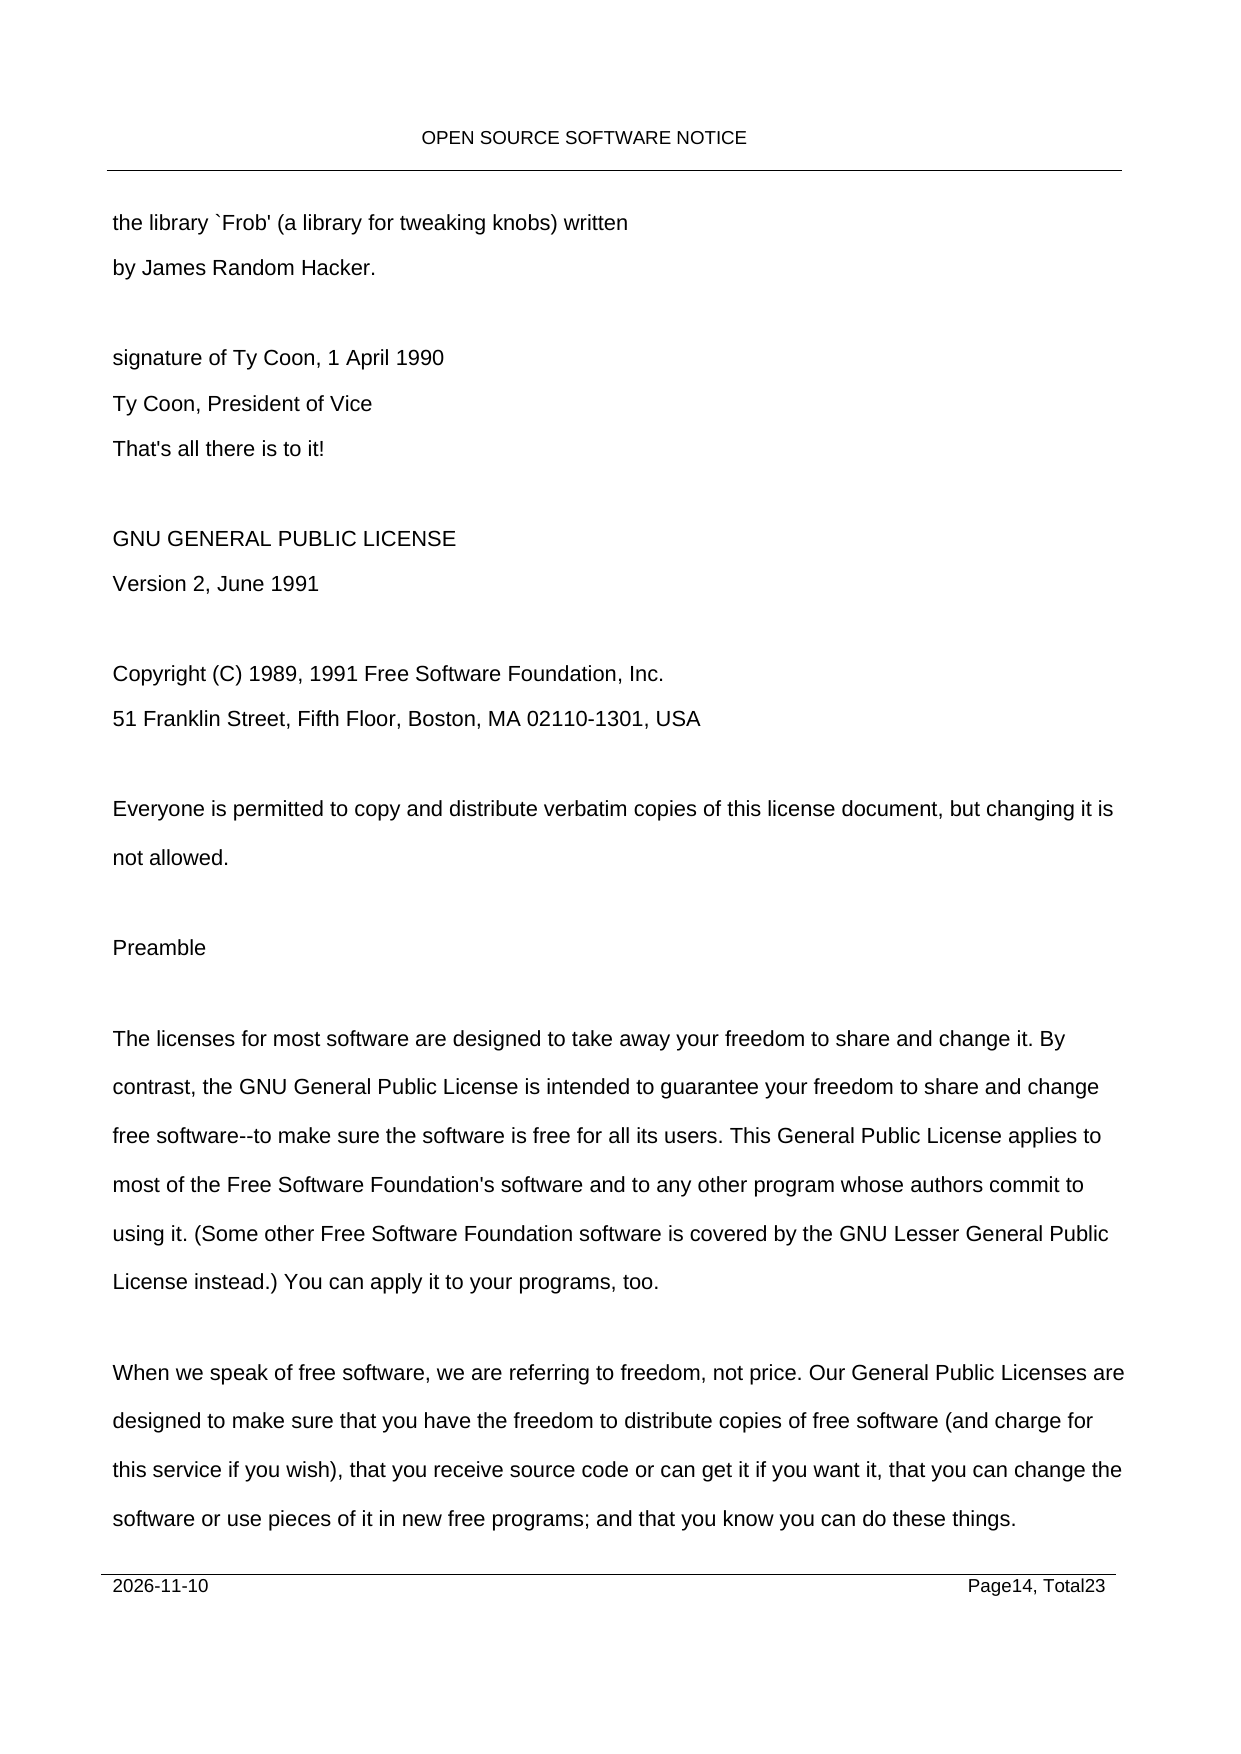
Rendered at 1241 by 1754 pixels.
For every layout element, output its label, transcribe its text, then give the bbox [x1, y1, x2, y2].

text GNU GENERAL PUBLIC LICENSE [112, 522, 1128, 554]
text the library `Frob' (a library for tweaking knobs) written [112, 206, 1128, 239]
text by James Random Hacker. [112, 251, 1128, 284]
text That's all there is to it! [112, 432, 1128, 464]
text The licenses for most software are designed to take away your freedom to share and change it. By contrast, the GNU General Public License is intended to guarantee your freedom to share and change free software--to make sure the software is free for all its users. This General Public License applies to most of the Free Software Foundation's software and to any other program whose authors commit to using it. (Some other Free Software Foundation software is covered by the GNU Lesser General Public License instead.) You can apply it to your programs, too. [112, 1022, 1128, 1298]
text 51 Franklin Street, Fifth Floor, Boston, MA 02110-1301, USA [112, 702, 1128, 735]
text signature of Ty Coon, 1 April 1990 [112, 342, 1128, 374]
text Everyone is permitted to copy and distribute verbatim copies of this license document, but changing it is not allowed. [112, 793, 1128, 874]
text Copyright (C) 1989, 1991 Free Software Foundation, Inc. [112, 657, 1128, 690]
text Preamble [112, 932, 1128, 964]
text When we speak of free software, we are referring to freedom, not price. Our General Public Licenses are designed to make sure that you have the freedom to distribute copies of free software (and charge for this service if you wish), that you receive source code or can get it if you want it, that you can change the software or use pieces of it in new free programs; and that you know you can do these things. [112, 1356, 1128, 1534]
text Version 2, June 1991 [112, 567, 1128, 600]
text Ty Coon, President of Vice [112, 387, 1128, 419]
